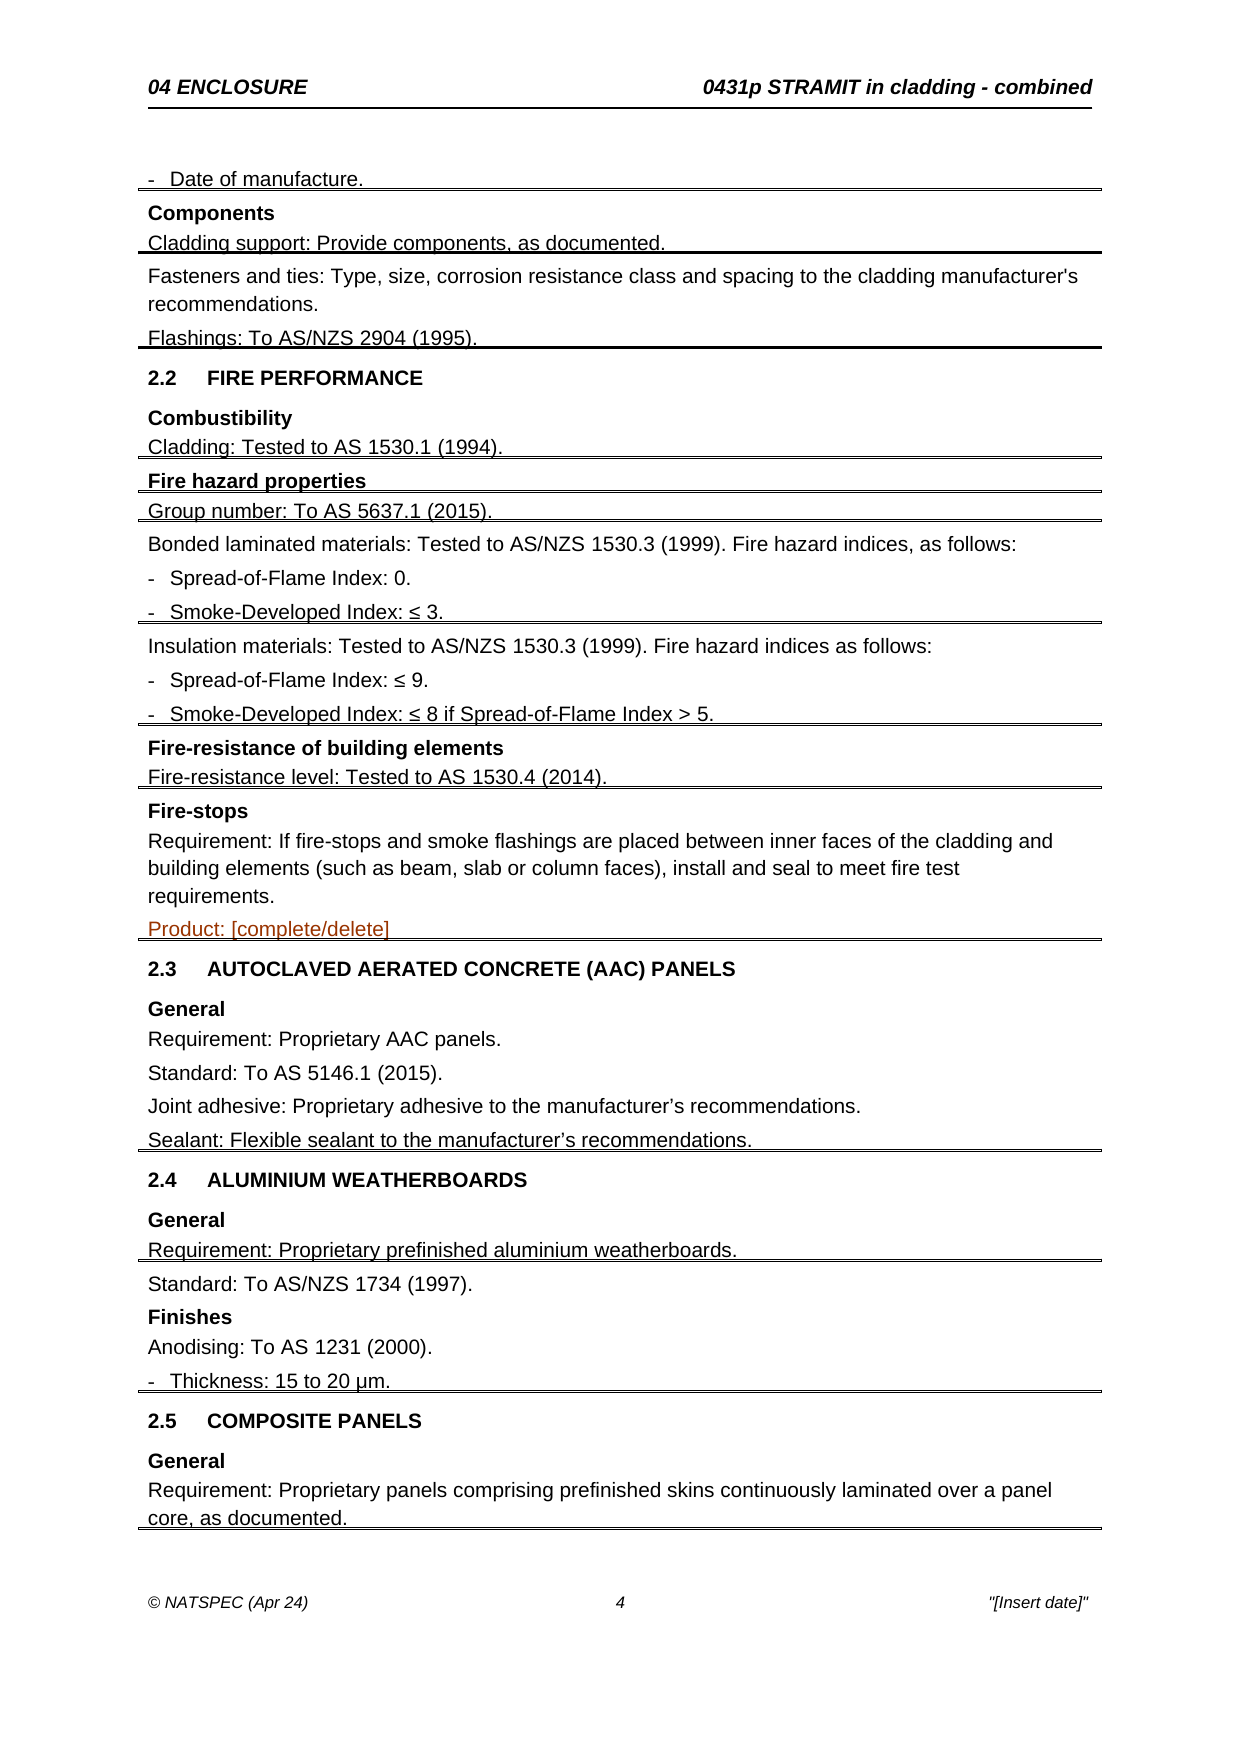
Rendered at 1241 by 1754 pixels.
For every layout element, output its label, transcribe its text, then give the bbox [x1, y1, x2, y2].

text Date of manufacture. [148, 167, 1092, 188]
subtitle General [148, 1208, 1092, 1232]
text Anodising: To AS 1231 (2000). [148, 1335, 1092, 1359]
text Product: [148, 917, 1092, 938]
subtitle Fire-resistance of building elements [148, 736, 1092, 759]
text Insulation materials: Tested to AS/NZS 1530.3 (1999). Fire hazard indices as follows: [148, 634, 1092, 658]
text Standard: To AS/NZS 1734 (1997). [148, 1271, 1092, 1295]
subtitle Fire hazard properties [148, 469, 1092, 490]
text Standard: To AS 5146.1 (2015). [148, 1061, 1092, 1084]
subtitle Composite panels [148, 1409, 1092, 1433]
subtitle Combustibility [148, 406, 1092, 429]
text Flashings: To AS/NZS 2904 (1995). [148, 326, 1092, 346]
text Requirement: Proprietary prefinished aluminium weatherboards. [148, 1238, 1092, 1259]
text Cladding support: Provide components, as documented. [148, 231, 1092, 251]
subtitle General [148, 1449, 1092, 1473]
subtitle Autoclaved aerated concrete (AAC) panels [148, 957, 1092, 981]
text Smoke-Developed Index: ≤ 8 if Spread-of-Flame Index > 5. [148, 702, 1092, 723]
text Fasteners and ties: Type, size, corrosion resistance class and spacing to the cladding manufacturer's recommendations. [148, 264, 1092, 316]
subtitle Aluminium weatherboards [148, 1168, 1092, 1192]
subtitle FIRE PERFORMANCE [148, 366, 1092, 389]
text Spread-of-Flame Index: ≤ 9. [148, 668, 1092, 692]
text Group number: To AS 5637.1 (2015). [148, 498, 1092, 519]
subtitle Components [148, 201, 1092, 225]
text Fire-resistance level: Tested to AS 1530.4 (2014). [148, 765, 1092, 786]
text Spread-of-Flame Index: 0. [148, 566, 1092, 590]
text Thickness: 15 to 20 μm. [148, 1368, 1092, 1390]
subtitle General [148, 997, 1092, 1021]
text Joint adhesive: Proprietary adhesive to the manufacturer’s recommendations. [148, 1094, 1092, 1118]
text Cladding: Tested to AS 1530.1 (1994). [148, 435, 1092, 456]
text Requirement: Proprietary panels comprising prefinished skins continuously laminated over a panel core, as documented. [148, 1478, 1092, 1527]
text Bonded laminated materials: Tested to AS/NZS 1530.3 (1999). Fire hazard indices, as follows: [148, 532, 1092, 556]
text Sealant: Flexible sealant to the manufacturer’s recommendations. [148, 1128, 1092, 1149]
text Smoke-Developed Index: ≤ 3. [148, 600, 1092, 621]
text Requirement: Proprietary AAC panels. [148, 1027, 1092, 1051]
subtitle Finishes [148, 1305, 1092, 1329]
subtitle Fire-stops [148, 799, 1092, 823]
text Requirement: If fire-stops and smoke flashings are placed between inner faces of the cladding and building elements (such as beam, slab or column faces), install and seal to meet fire test requirements. [148, 828, 1092, 907]
